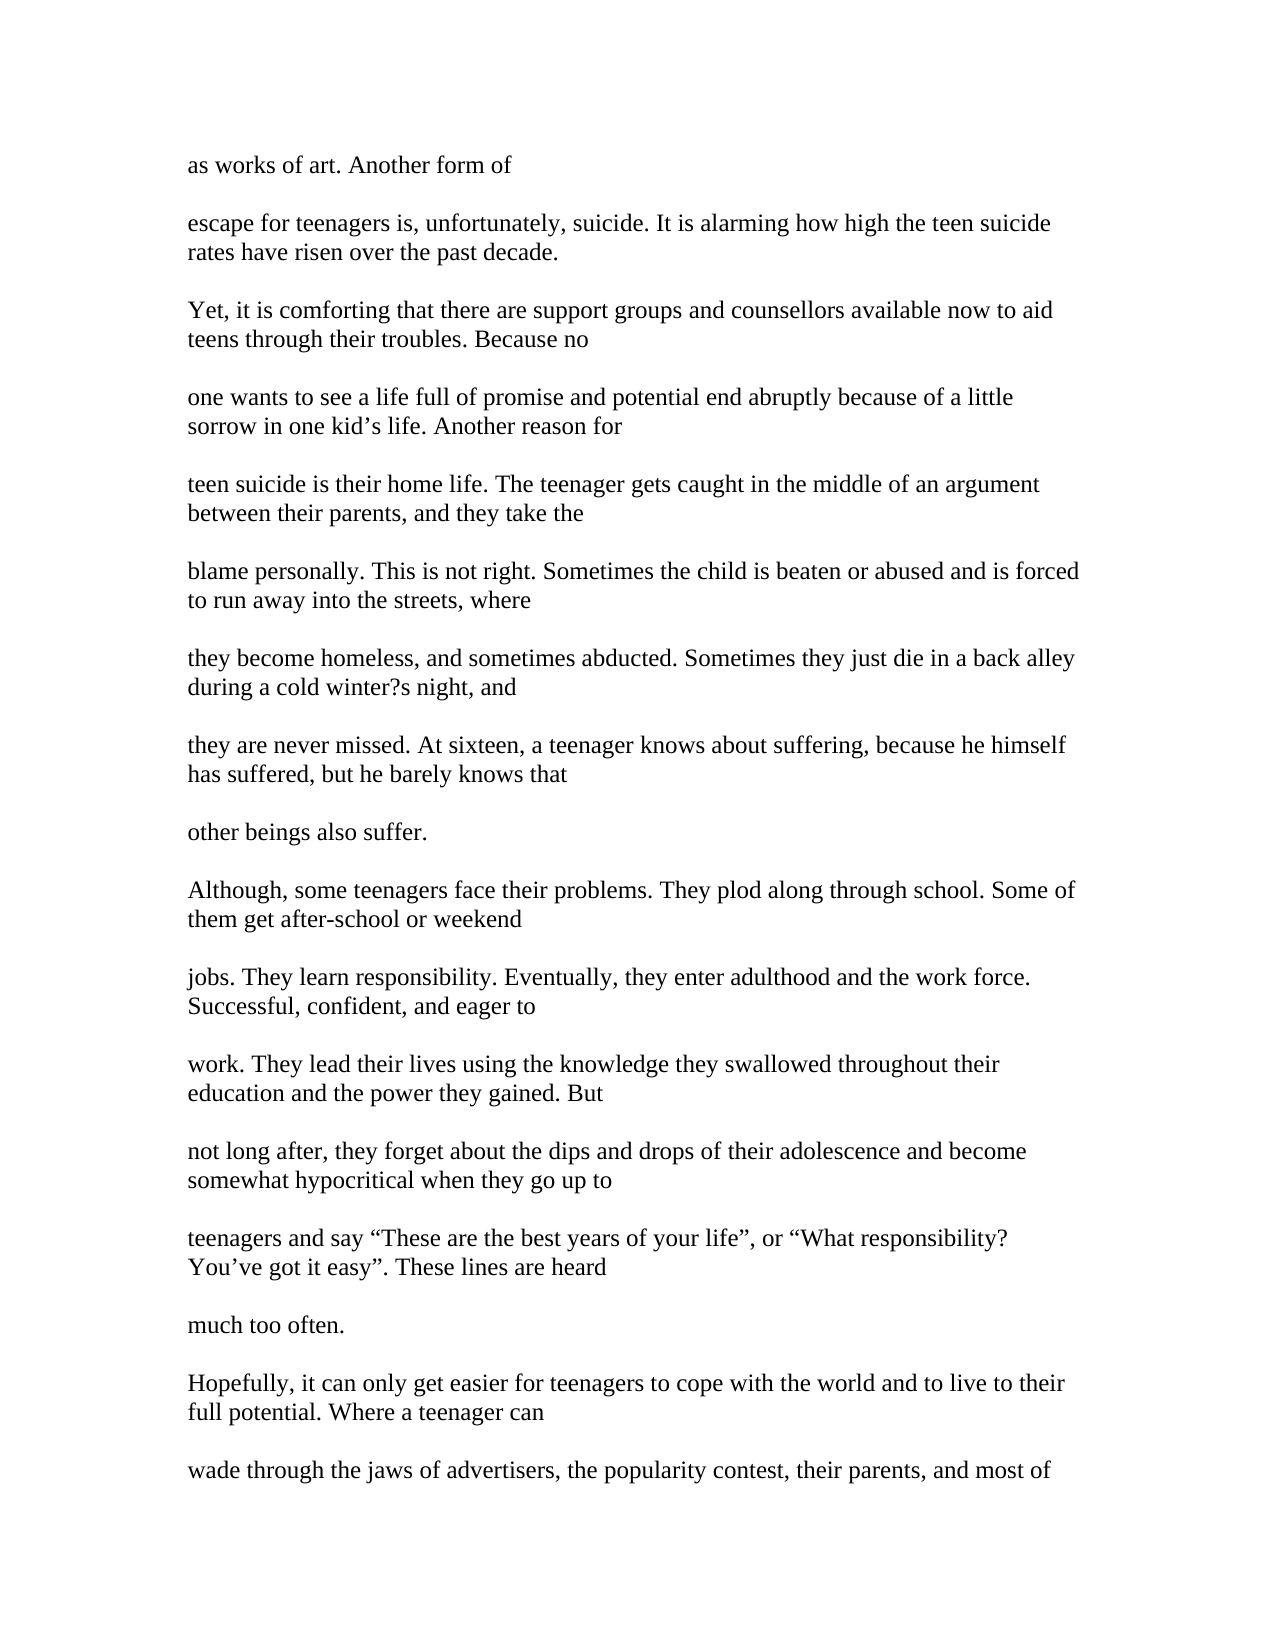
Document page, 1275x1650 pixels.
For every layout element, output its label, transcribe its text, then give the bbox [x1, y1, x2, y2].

text they are never missed. At sixteen, a teenager knows about suffering, because he himself has suffered, but he barely knows that [187, 730, 1087, 788]
text blame personally. This is not right. Sometimes the child is beaten or abused and is forced to run away into the streets, where [187, 556, 1087, 614]
text teenagers and say “These are the best years of your life”, or “What responsibility? You’ve got it easy”. These lines are heard [187, 1223, 1087, 1281]
text work. They lead their lives using the knowledge they swallowed throughout their education and the power they gained. But [187, 1049, 1087, 1107]
text Although, some teenagers face their problems. They plod along through school. Some of them get after-school or weekend [187, 875, 1087, 933]
text not long after, they forget about the dips and drops of their adolescence and become somewhat hypocritical when they go up to [187, 1136, 1087, 1194]
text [187, 1455, 1087, 1484]
text one wants to see a life full of promise and potential end abruptly because of a little sorrow in one kid’s life. Another reason for [187, 382, 1087, 440]
text teen suicide is their home life. The teenager gets caught in the middle of an argument between their parents, and they take the [187, 469, 1087, 527]
text jobs. They learn responsibility. Eventually, they enter adulthood and the work force. Successful, confident, and eager to [187, 962, 1087, 1020]
text Yet, it is comforting that there are support groups and counsellors available now to aid teens through their troubles. Because no [187, 295, 1087, 353]
text other beings also suffer. [187, 817, 1087, 846]
text they become homeless, and sometimes abducted. Sometimes they just die in a back alley during a cold winter?s night, and [187, 643, 1087, 701]
text Hopefully, it can only get easier for teenagers to cope with the world and to live to their full potential. Where a teenager can [187, 1368, 1087, 1426]
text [187, 150, 1087, 179]
text much too often. [187, 1310, 1087, 1339]
text escape for teenagers is, unfortunately, suicide. It is alarming how high the teen suicide rates have risen over the past decade. [187, 208, 1087, 266]
